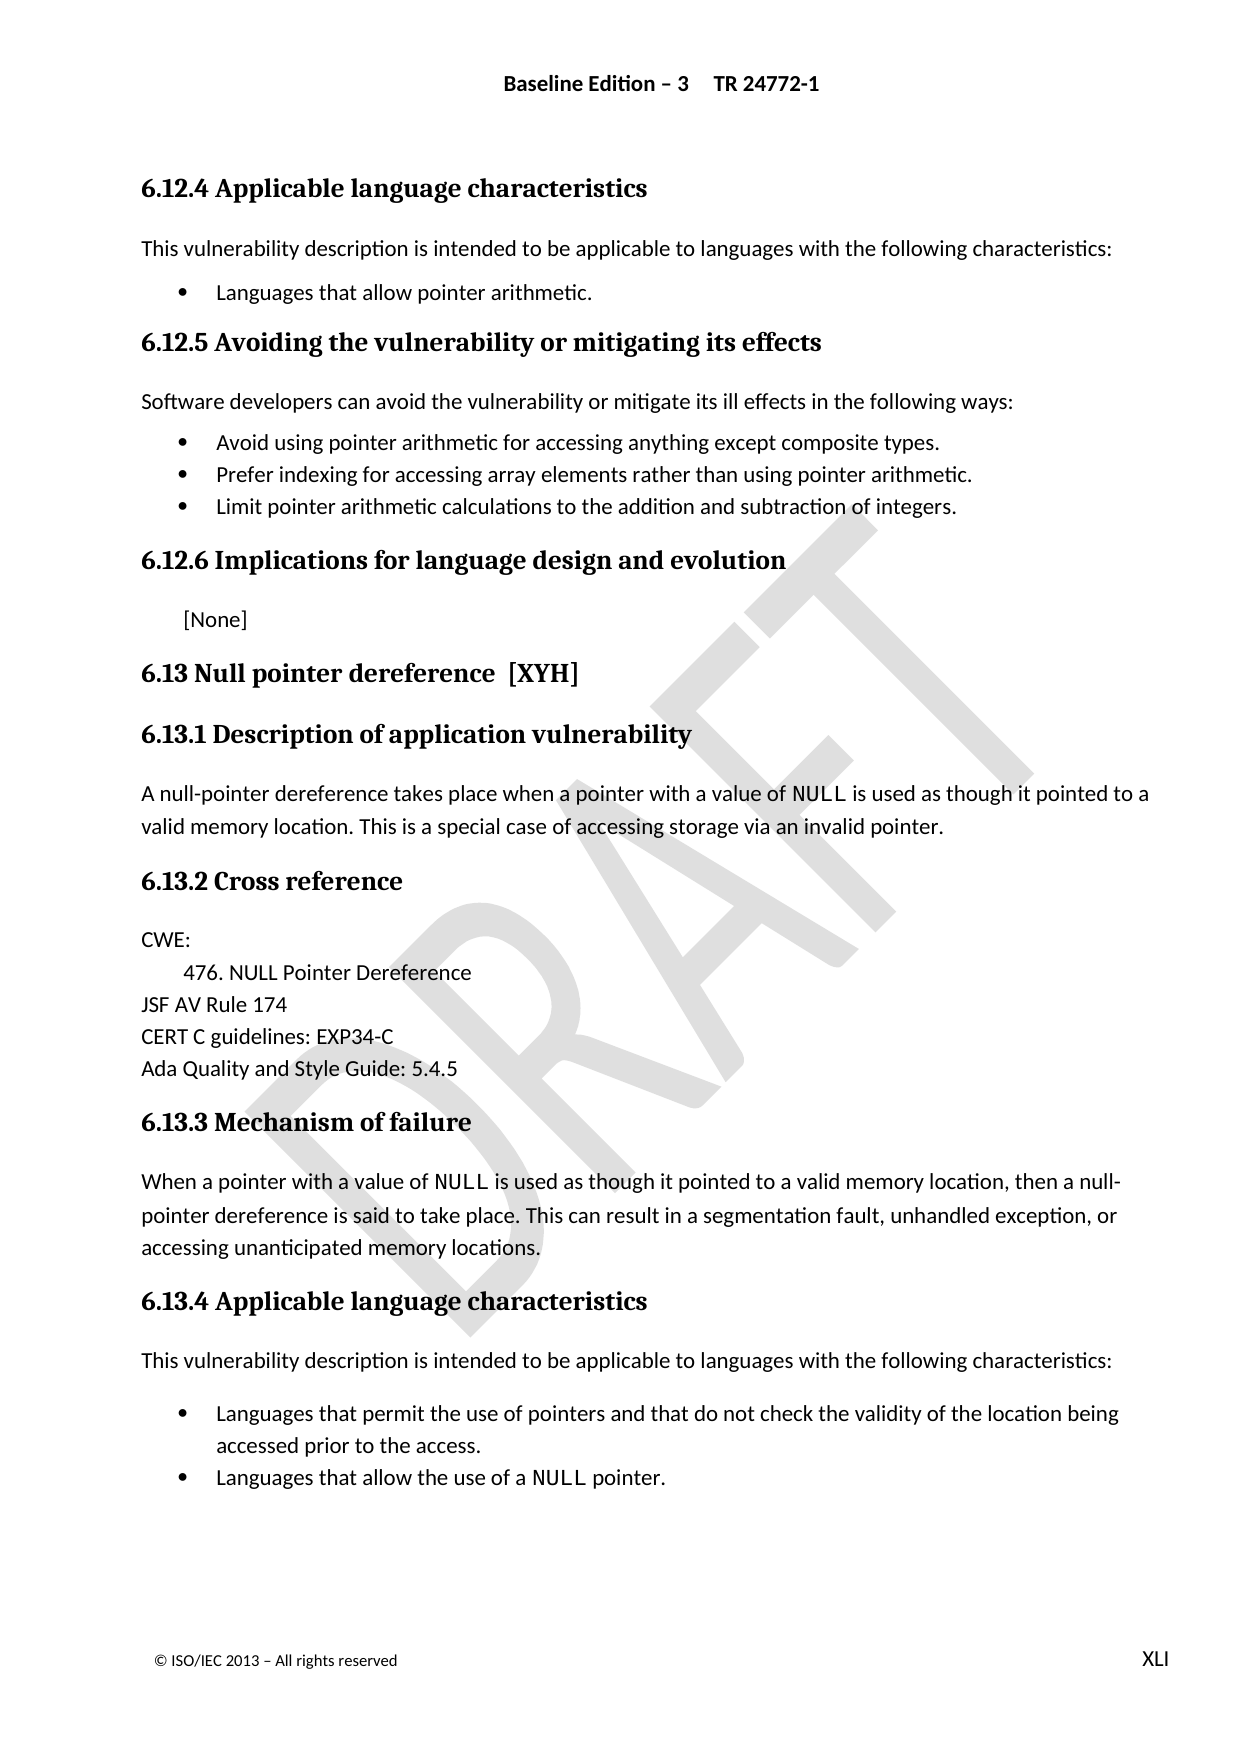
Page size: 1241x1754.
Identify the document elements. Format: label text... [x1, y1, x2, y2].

list Languages that permit the use of pointers and that do not check the validity of the location being accessed prior to the access. [178, 1399, 1182, 1459]
text Software developers can avoid the vulnerability or mitigate its ill effects in the following ways: [141, 387, 1182, 415]
text CWE: [141, 926, 1182, 954]
text CERT C guidelines: EXP34-C [141, 1022, 1182, 1050]
list Languages that allow the use of a NULL pointer. [178, 1463, 1182, 1493]
subtitle 6.13.2 Cross reference [141, 866, 1182, 897]
text This vulnerability description is intended to be applicable to languages with the following characteristics: [141, 1346, 1182, 1374]
text A null-pointer dereference takes place when a pointer with a value of NULL is used as though it pointed to a valid memory location. This is a special case of accessing storage via an invalid pointer. [141, 779, 1182, 841]
subtitle 6.13.3 Mechanism of failure [141, 1107, 1182, 1138]
list Limit pointer arithmetic calculations to the addition and subtraction of integers. [178, 492, 1182, 520]
text Ada Quality and Style Guide: 5.4.5 [141, 1054, 1182, 1082]
subtitle 6.12.6 Implications for language design and evolution [141, 545, 1182, 576]
subtitle 6.13.1 Description of application vulnerability [141, 719, 1182, 750]
subtitle 6.13 Null pointer dereference [XYH] [141, 658, 1182, 689]
text When a pointer with a value of NULL is used as though it pointed to a valid memory location, then a null-pointer dereference is said to take place. This can result in a segmentation fault, unhandled exception, or accessing unanticipated memory locations. [141, 1167, 1182, 1261]
subtitle 6.12.4 Applicable language characteristics [141, 173, 1182, 205]
text This vulnerability description is intended to be applicable to languages with the following characteristics: [141, 234, 1182, 262]
list Avoid using pointer arithmetic for accessing anything except composite types. [178, 428, 1182, 456]
list Languages that allow pointer arithmetic. [178, 278, 1182, 306]
text JSF AV Rule 174 [141, 990, 1182, 1018]
list Prefer indexing for accessing array elements rather than using pointer arithmetic. [178, 460, 1182, 488]
subtitle 6.13.4 Applicable language characteristics [141, 1286, 1182, 1317]
text [None] [141, 605, 1182, 633]
text 476. NULL Pointer Dereference [183, 958, 1182, 986]
subtitle 6.12.5 Avoiding the vulnerability or mitigating its effects [141, 327, 1182, 358]
